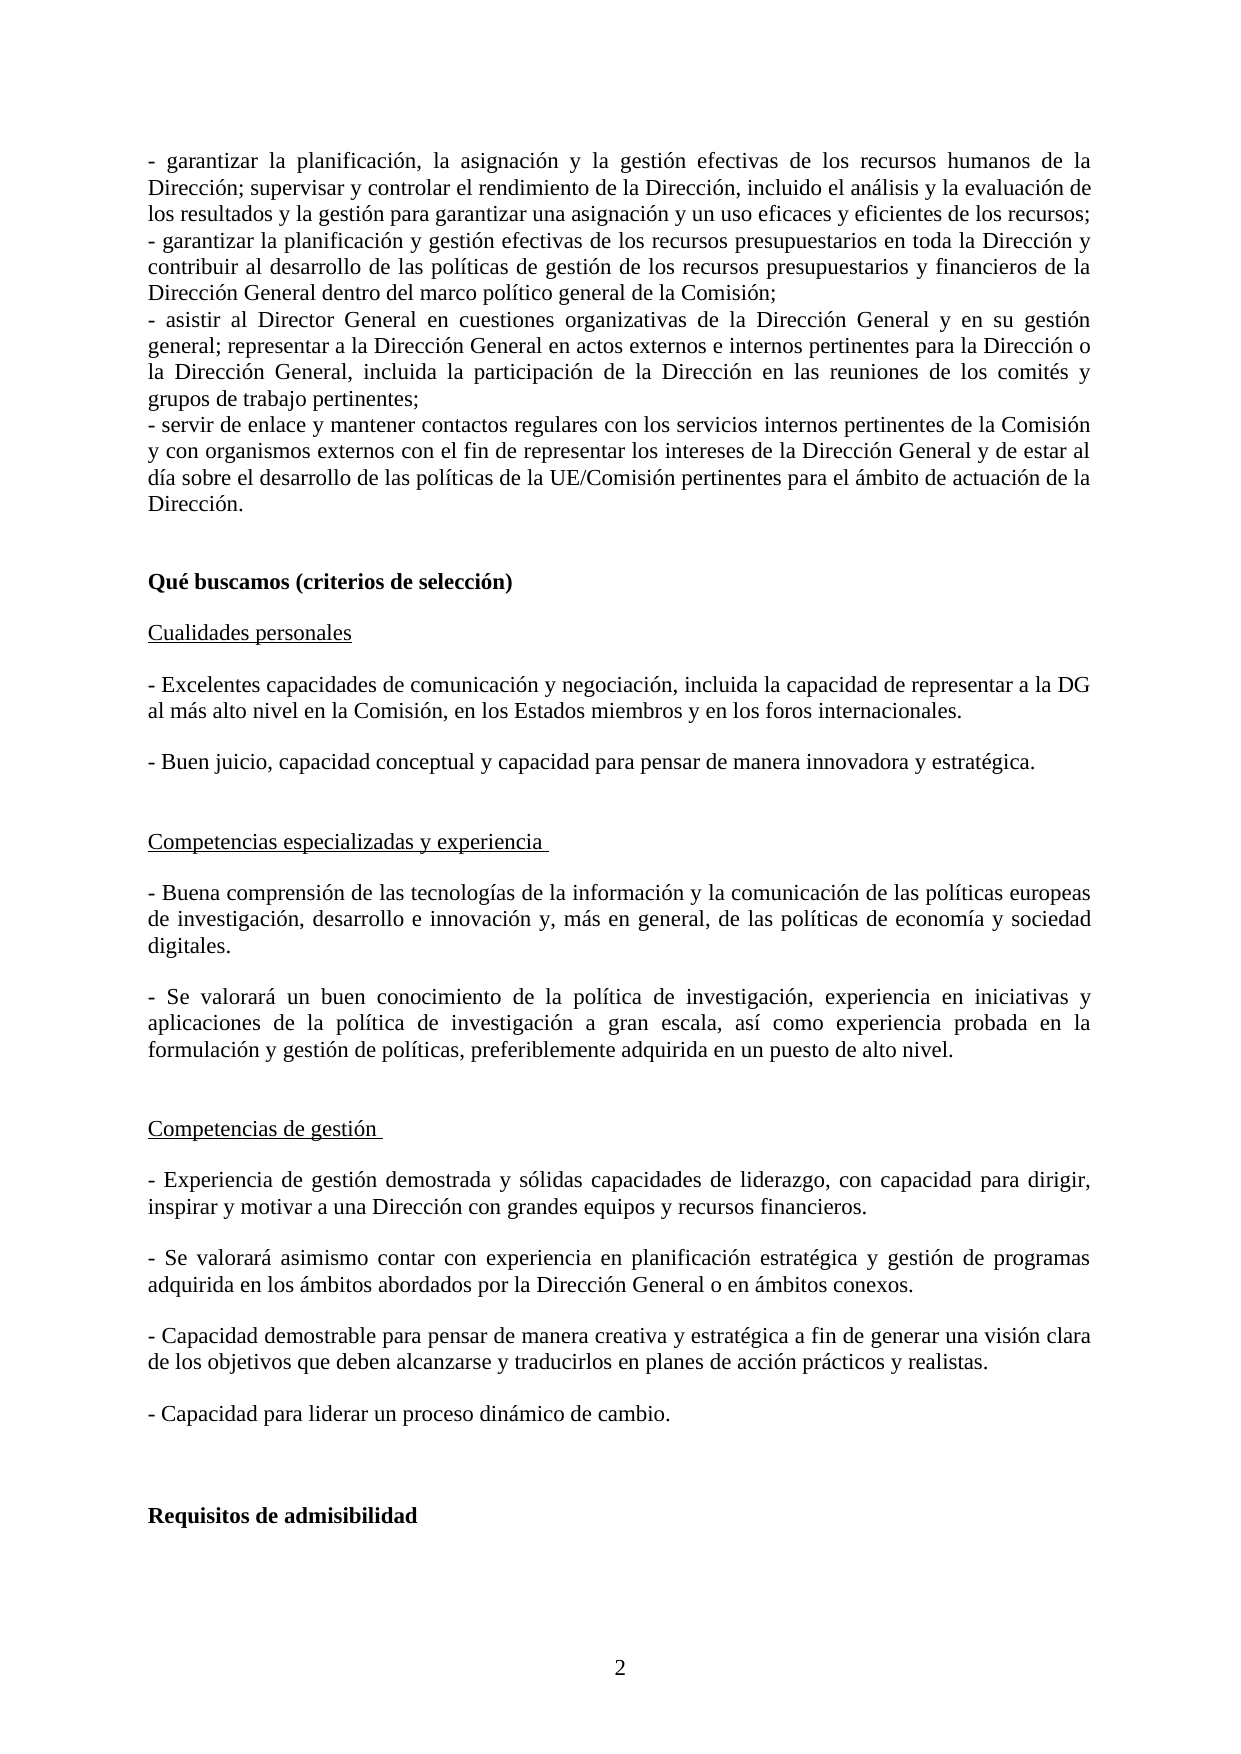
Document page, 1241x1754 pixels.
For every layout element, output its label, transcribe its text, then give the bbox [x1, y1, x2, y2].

text - Se valorará un buen conocimiento de la política de investigación, experiencia en iniciativas y aplicaciones de la política de investigación a gran escala, así como experiencia probada en la formulación y gestión de políticas, preferiblemente adquirida en un puesto de alto nivel. [148, 983, 1093, 1062]
text Competencias de gestión [148, 1087, 1093, 1142]
text - Buena comprensión de las tecnologías de la información y la comunicación de las políticas europeas de investigación, desarrollo e innovación y, más en general, de las políticas de economía y sociedad digitales. [148, 879, 1093, 958]
text - garantizar la planificación, la asignación y la gestión efectivas de los recursos humanos de la Dirección; supervisar y controlar el rendimiento de la Dirección, incluido el análisis y la evaluación de los resultados y la gestión para garantizar una asignación y un uso eficaces y eficientes de los recursos; [148, 148, 1093, 227]
text - Capacidad para liderar un proceso dinámico de cambio. [148, 1400, 1093, 1426]
text - Buen juicio, capacidad conceptual y capacidad para pensar de manera innovadora y estratégica. [148, 748, 1093, 775]
text Cualidades personales [148, 619, 1093, 646]
text - garantizar la planificación y gestión efectivas de los recursos presupuestarios en toda la Dirección y contribuir al desarrollo de las políticas de gestión de los recursos presupuestarios y financieros de la Dirección General dentro del marco político general de la Comisión; [148, 227, 1093, 306]
text - Se valorará asimismo contar con experiencia en planificación estratégica y gestión de programas adquirida en los ámbitos abordados por la Dirección General o en ámbitos conexos. [148, 1244, 1093, 1297]
text - Capacidad demostrable para pensar de manera creativa y estratégica a fin de generar una visión clara de los objetivos que deben alcanzarse y traducirlos en planes de acción prácticos y realistas. [148, 1322, 1093, 1375]
text Requisitos de admisibilidad [148, 1502, 1093, 1529]
text - servir de enlace y mantener contactos regulares con los servicios internos pertinentes de la Comisión y con organismos externos con el fin de representar los intereses de la Dirección General y de estar al día sobre el desarrollo de las políticas de la UE/Comisión pertinentes para el ámbito de actuación de la Dirección. [148, 411, 1093, 517]
text Qué buscamos (criterios de selección) [148, 568, 1093, 594]
text - asistir al Director General en cuestiones organizativas de la Dirección General y en su gestión general; representar a la Dirección General en actos externos e internos pertinentes para la Dirección o la Dirección General, incluida la participación de la Dirección en las reuniones de los comités y grupos de trabajo pertinentes; [148, 306, 1093, 411]
text - Experiencia de gestión demostrada y sólidas capacidades de liderazgo, con capacidad para dirigir, inspirar y motivar a una Dirección con grandes equipos y recursos financieros. [148, 1167, 1093, 1219]
text - Excelentes capacidades de comunicación y negociación, incluida la capacidad de representar a la DG al más alto nivel en la Comisión, en los Estados miembros y en los foros internacionales. [148, 671, 1093, 723]
text Competencias especializadas y experiencia [148, 800, 1093, 854]
